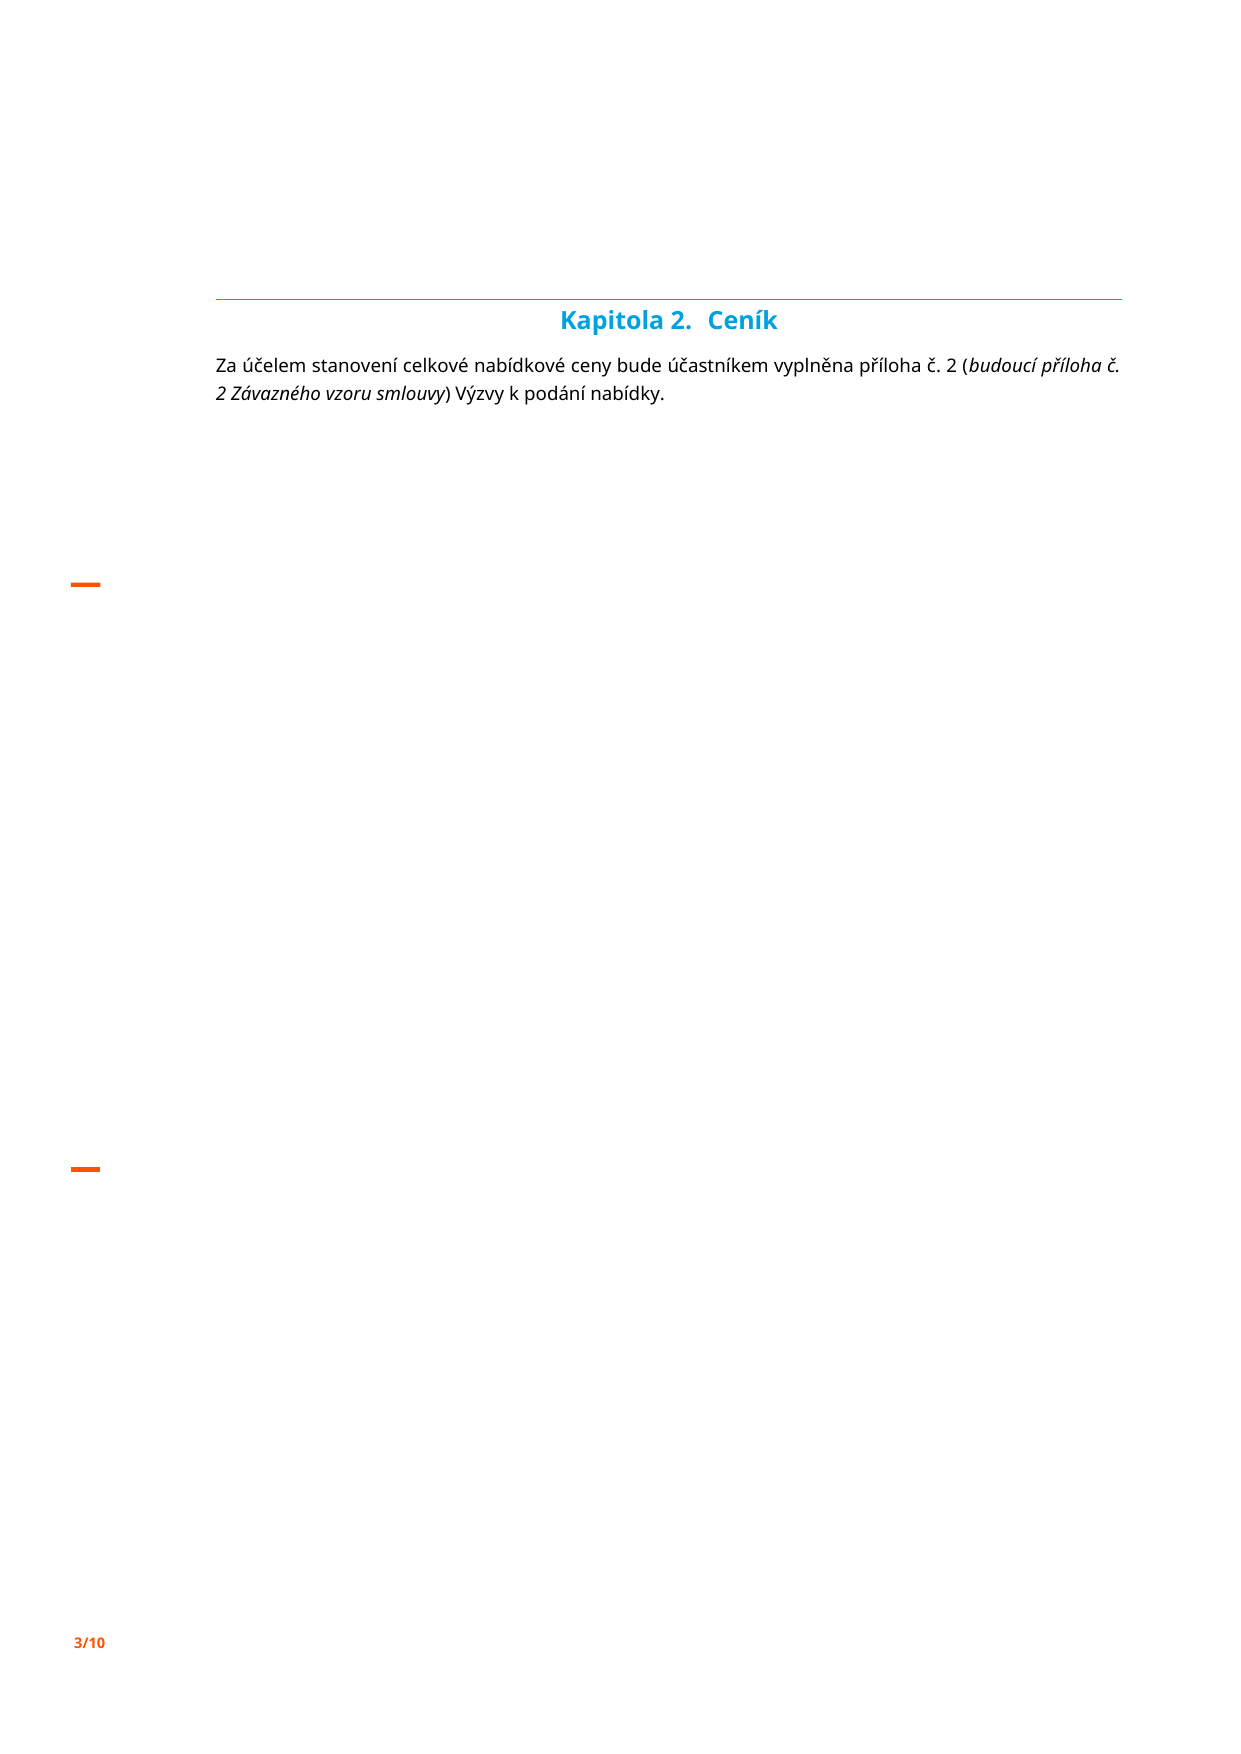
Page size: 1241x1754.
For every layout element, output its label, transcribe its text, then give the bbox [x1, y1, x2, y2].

text Za účelem stanovení celkové nabídkové ceny bude účastníkem vyplněna příloha č. 2 (budoucí příloha č. 2 Závazného vzoru smlouvy) Výzvy k podání nabídky. [216, 352, 1122, 406]
subtitle Ceník [216, 300, 1122, 336]
